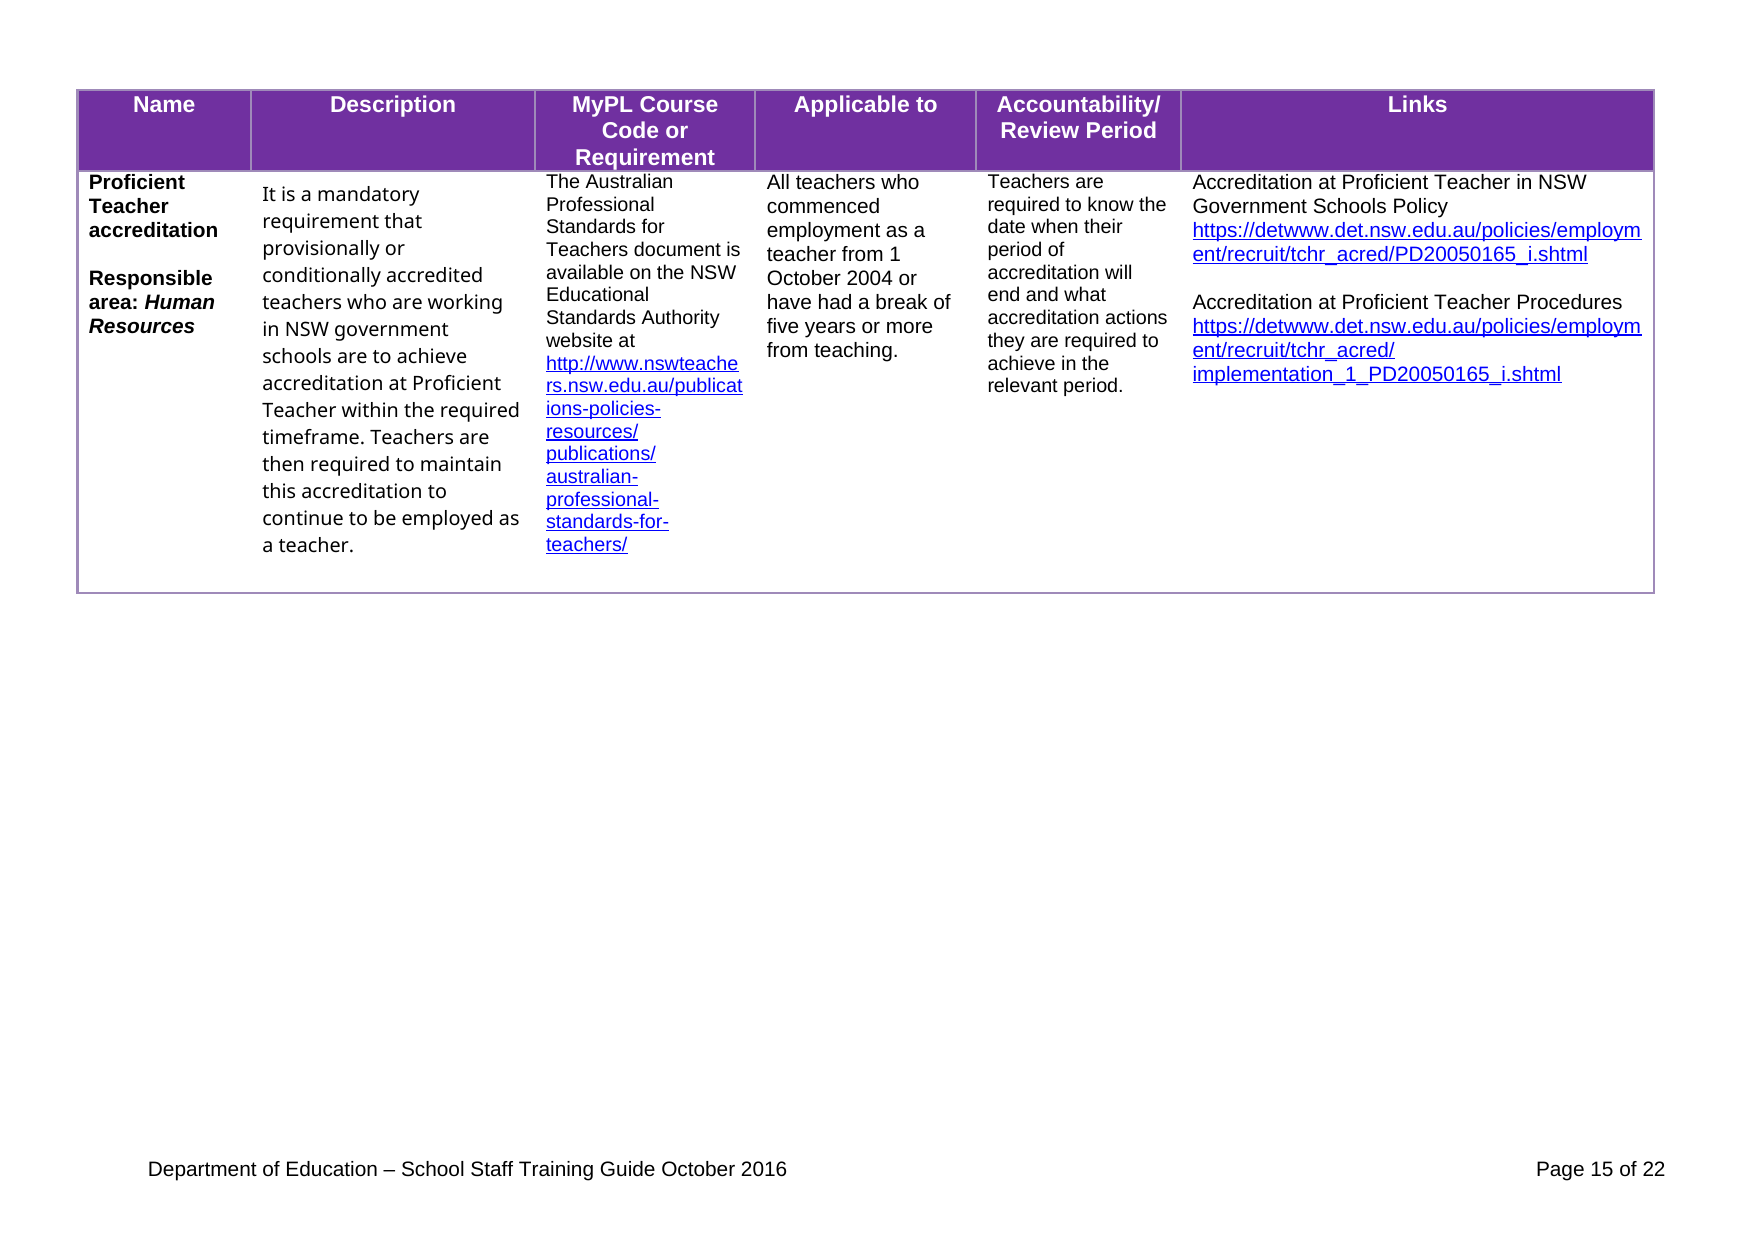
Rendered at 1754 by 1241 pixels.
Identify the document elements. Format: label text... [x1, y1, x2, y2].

table_header Links [1182, 91, 1653, 170]
table_header Description [252, 91, 534, 170]
table_header Accountability/ Review Period [977, 91, 1180, 170]
table_header Applicable to [756, 91, 975, 170]
table_cell It is a mandatory requirement that provisionally or conditionally accredited teachers who are working in NSW government schools are to achieve accreditation at Proficient Teacher within the required timeframe. Teachers are then required to maintain this accreditation to continue to be employed as a teacher. [251, 172, 534, 592]
table_header Name [79, 91, 250, 170]
table_cell Proficient Teacher accreditation Responsible area: Human Resources [79, 172, 251, 592]
table_header MyPL Course Code or Requirement [536, 91, 754, 170]
table_cell Teachers are required to know the date when their period of accreditation will end and what accreditation actions they are required to achieve in the relevant period. [976, 172, 1181, 592]
table_cell All teachers who commenced employment as a teacher from 1 October 2004 or have had a break of five years or more from teaching. [755, 172, 976, 592]
table_cell Accreditation at Proficient Teacher in NSW Government Schools Policy https://detwww.det.nsw.edu.au/policies/employment/recruit/tchr_acred/PD20050165_i.shtml Accreditation at Proficient Teacher Procedures https://detwww.det.nsw.edu.au/policies/employment/recruit/tchr_acred/implementation_1_PD20050165_i.shtml [1181, 172, 1653, 592]
table_cell The Australian Professional Standards for Teachers document is available on the NSW Educational Standards Authority website at http://www.nswteachers.nsw.edu.au/publications-policies-resources/publications/australian-professional-standards-for-teachers/ [535, 172, 755, 592]
